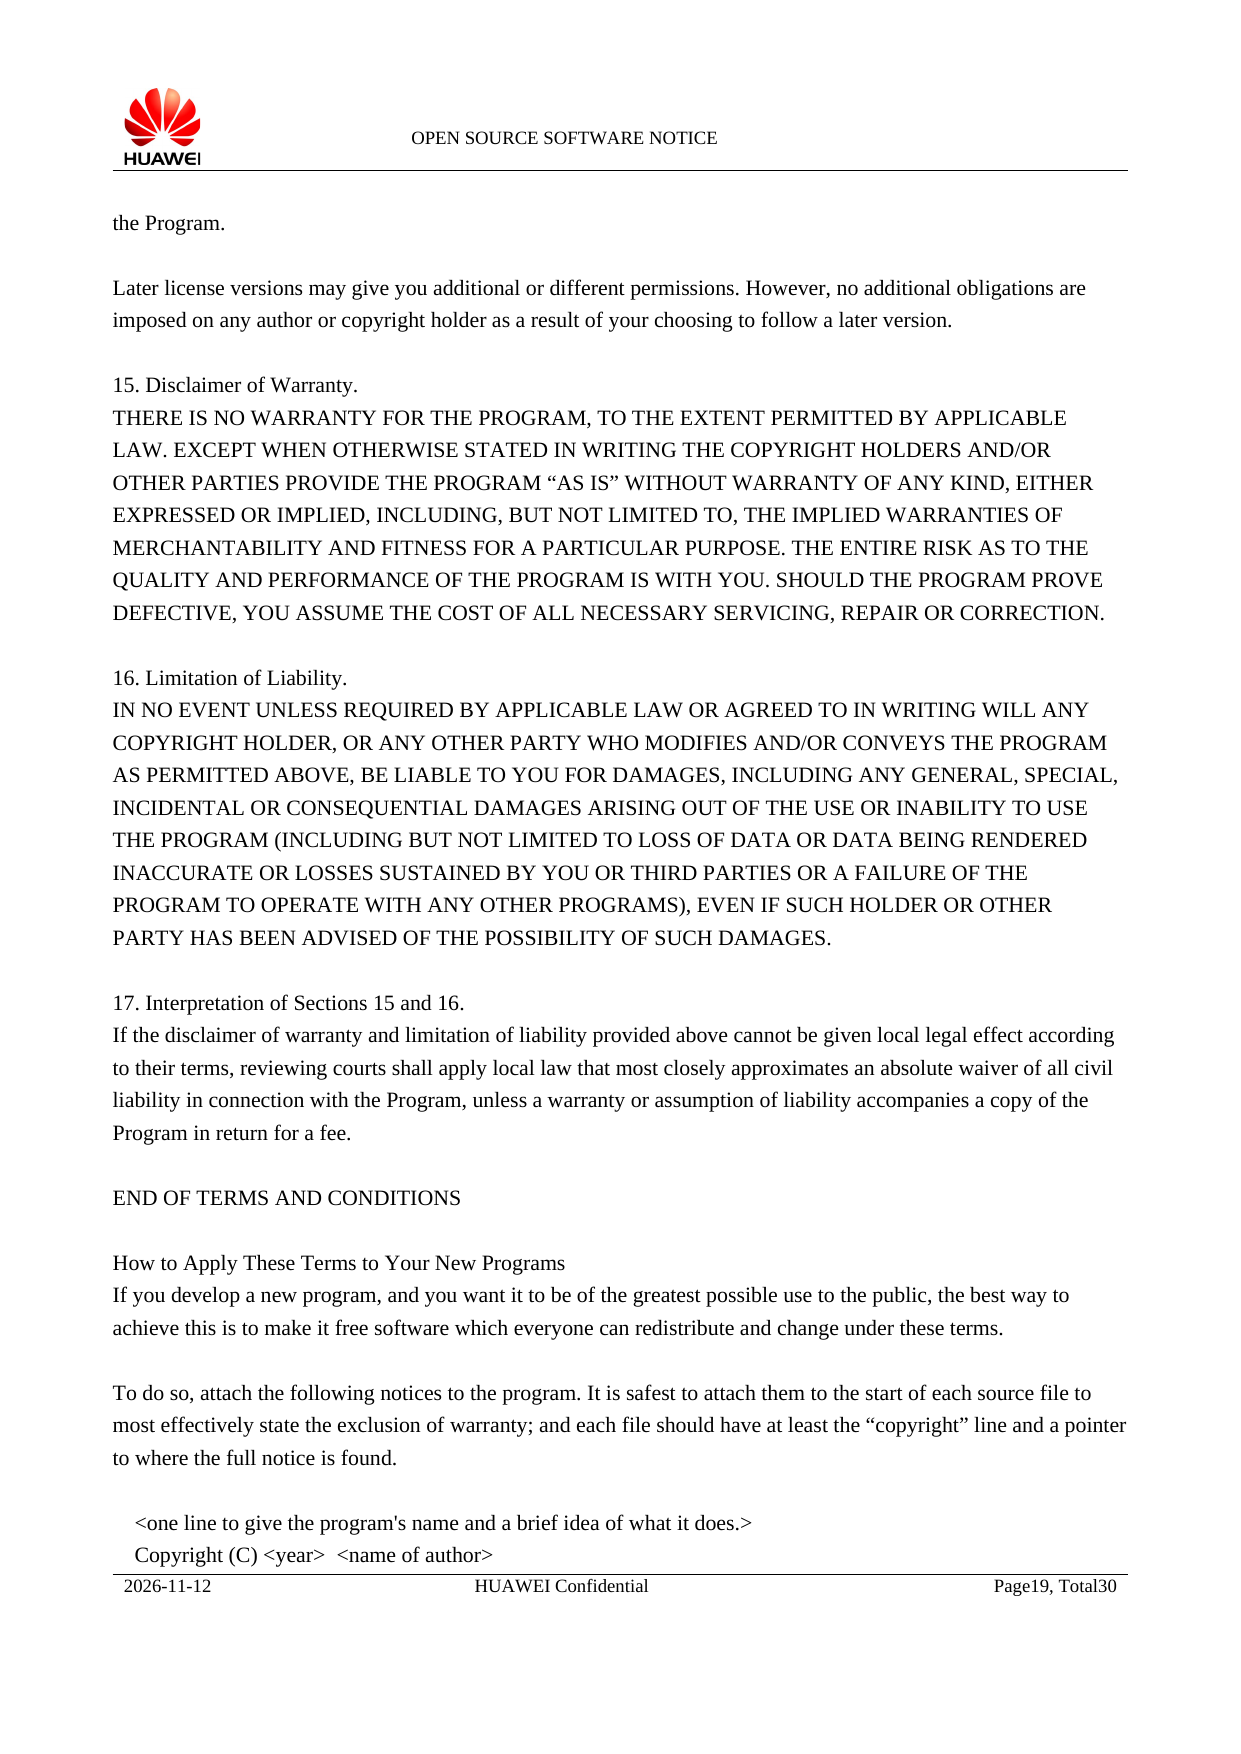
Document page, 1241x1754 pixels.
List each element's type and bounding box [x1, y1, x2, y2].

picture [124, 88, 201, 165]
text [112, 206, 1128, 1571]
